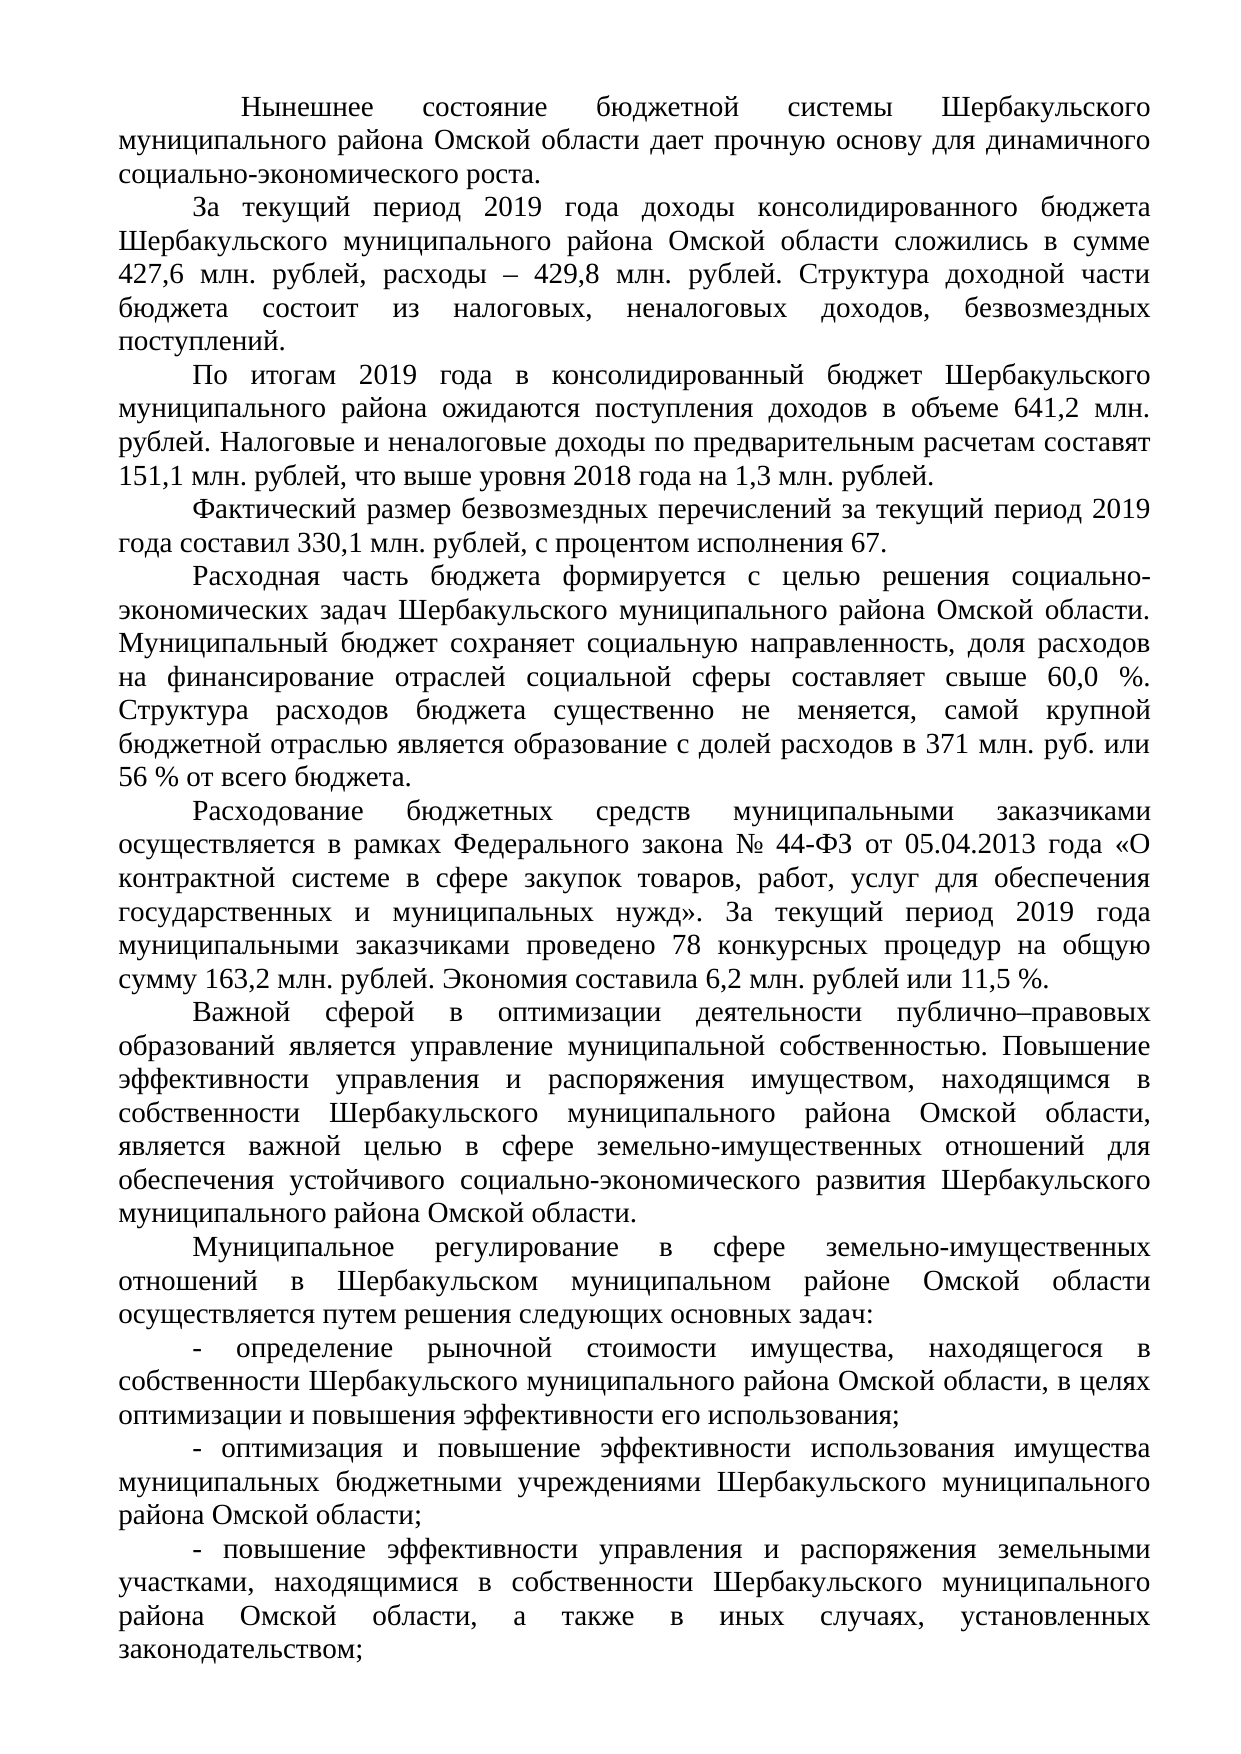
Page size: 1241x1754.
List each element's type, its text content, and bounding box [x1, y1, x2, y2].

text Важной сферой в оптимизации деятельности публично–правовых образований является управление муниципальной собственностью. Повышение эффективности управления и распоряжения имуществом, находящимся в собственности Шербакульского муниципального района Омской области, является важной целью в сфере земельно-имущественных отношений для обеспечения устойчивого социально-экономического развития Шербакульского муниципального района Омской области. [118, 994, 1152, 1229]
text За текущий период 2019 года доходы консолидированного бюджета Шербакульского муниципального района Омской области сложились в сумме 427,6 млн. рублей, расходы – 429,8 млн. рублей. Структура доходной части бюджета состоит из налоговых, неналоговых доходов, безвозмездных поступлений. [118, 189, 1152, 357]
text Расходная часть бюджета формируется с целью решения социально-экономических задач Шербакульского муниципального района Омской области. Муниципальный бюджет сохраняет социальную направленность, доля расходов на финансирование отраслей социальной сферы составляет свыше 60,0 %. Структура расходов бюджета существенно не меняется, самой крупной бюджетной отраслью является образование с долей расходов в 371 млн. руб. или 56 % от всего бюджета. [118, 558, 1152, 793]
text По итогам 2019 года в консолидированный бюджет Шербакульского муниципального района ожидаются поступления доходов в объеме 641,2 млн. рублей. Налоговые и неналоговые доходы по предварительным расчетам составят 151,1 млн. рублей, что выше уровня 2018 года на 1,3 млн. рублей. [118, 357, 1152, 491]
text - оптимизация и повышение эффективности использования имущества муниципальных бюджетными учреждениями Шербакульского муниципального района Омской области; [118, 1430, 1152, 1531]
title Фактический размер безвозмездных перечислений за текущий период 2019 года составил 330,1 млн. рублей, с процентом исполнения 67. [118, 491, 1152, 558]
text Нынешнее состояние бюджетной системы Шербакульского муниципального района Омской области дает прочную основу для динамичного социально-экономического роста. [118, 89, 1152, 189]
text - повышение эффективности управления и распоряжения земельными участками, находящимися в собственности Шербакульского муниципального района Омской области, а также в иных случаях, установленных законодательством; [118, 1531, 1152, 1665]
text Муниципальное регулирование в сфере земельно-имущественных отношений в Шербакульском муниципальном районе Омской области осуществляется путем решения следующих основных задач: [118, 1229, 1152, 1330]
text - определение рыночной стоимости имущества, находящегося в собственности Шербакульского муниципального района Омской области, в целях оптимизации и повышения эффективности его использования; [118, 1330, 1152, 1430]
text Расходование бюджетных средств муниципальными заказчиками осуществляется в рамках Федерального закона № 44-ФЗ от 05.04.2013 года «О контрактной системе в сфере закупок товаров, работ, услуг для обеспечения государственных и муниципальных нужд». За текущий период 2019 года муниципальными заказчиками проведено 78 конкурсных процедур на общую сумму 163,2 млн. рублей. Экономия составила 6,2 млн. рублей или 11,5 %. [118, 793, 1152, 994]
